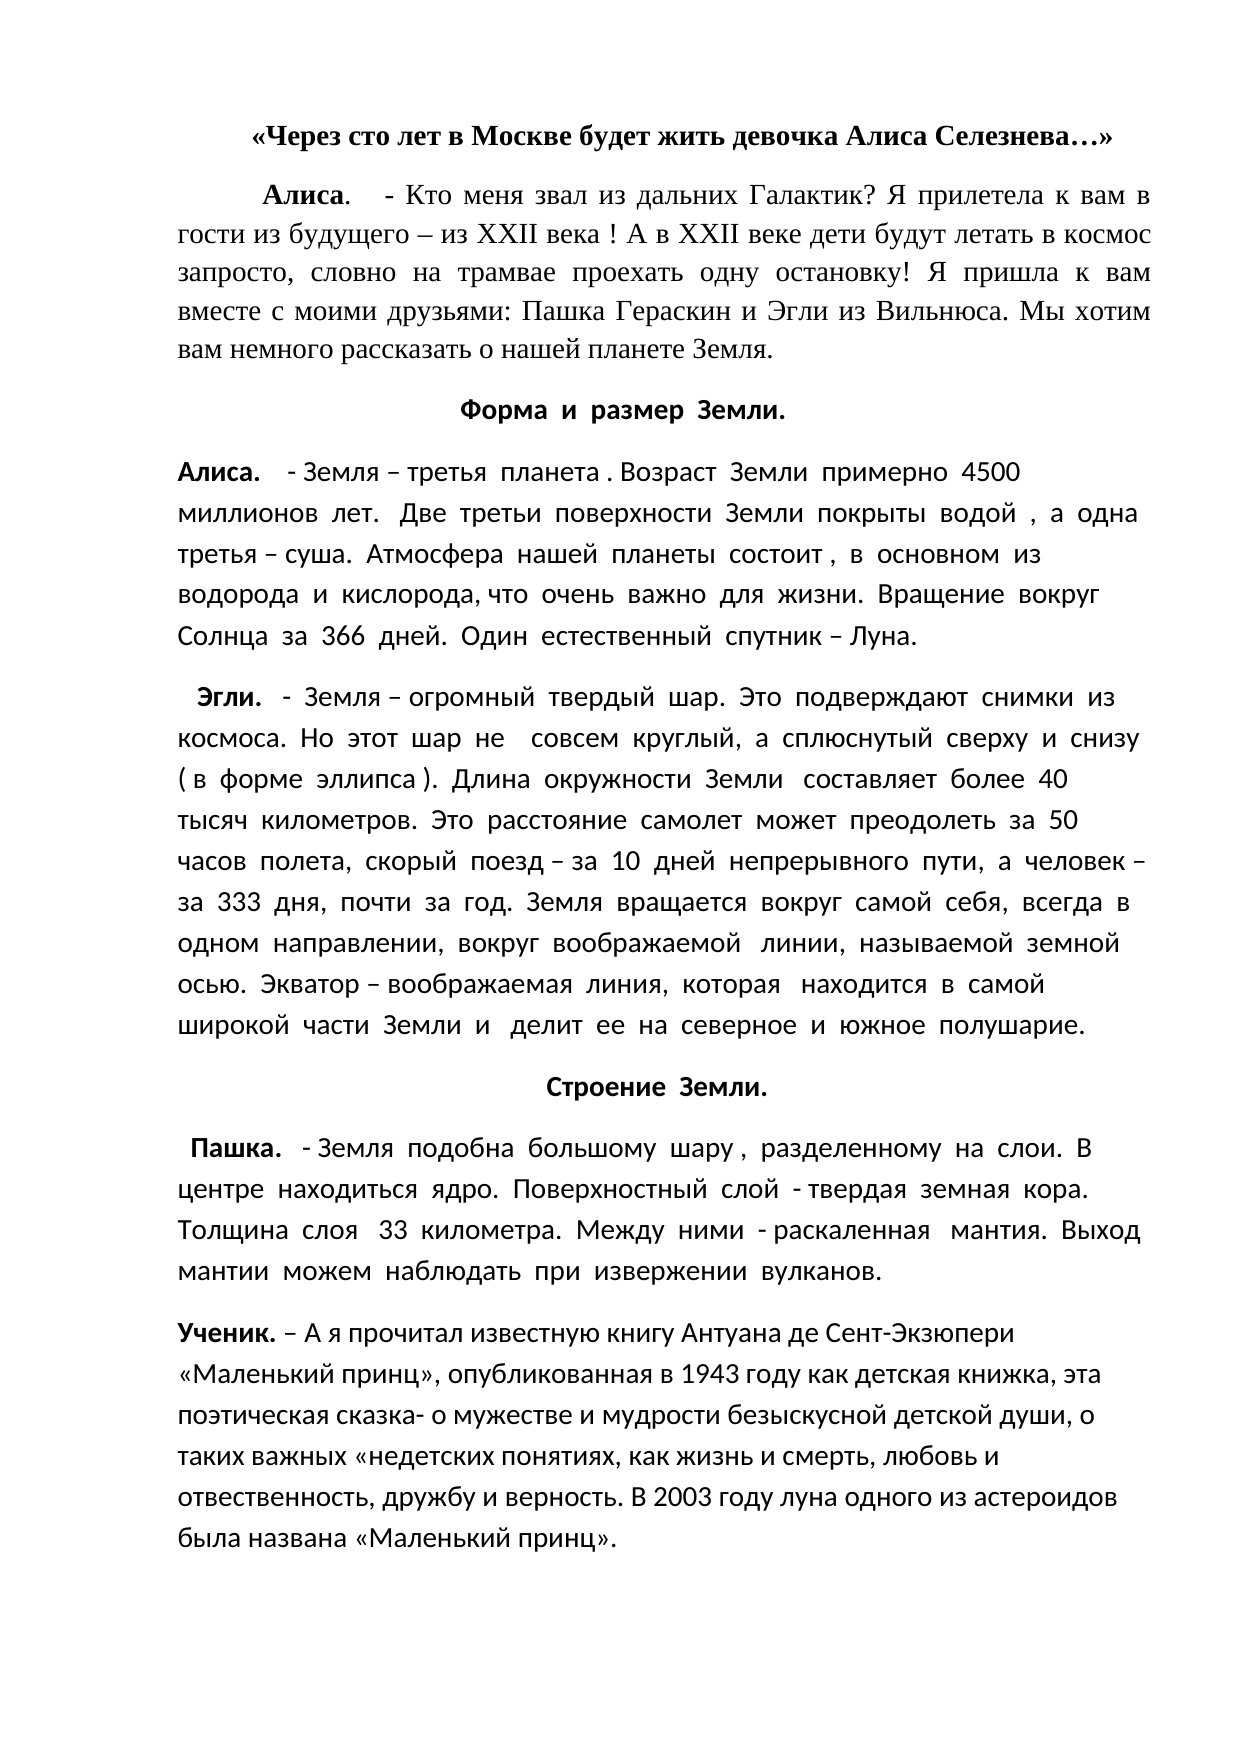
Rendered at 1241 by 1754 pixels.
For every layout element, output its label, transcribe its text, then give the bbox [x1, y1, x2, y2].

text Алиса. - Кто меня звал из дальних Галактик? Я прилетела к вам в гости из будущего – из XXII века ! А в XXII веке дети будут летать в космос запросто, словно на трамвае проехать одну остановку! Я пришла к вам вместе с моими друзьями: Пашка Гераскин и Эгли из Вильнюса. Мы хотим вам немного рассказать о нашей планете Земля. [177, 177, 1152, 365]
text Форма и размер Земли. [177, 391, 1152, 427]
text Пашка. - Земля подобна большому шару , разделенному на слои. В центре находиться ядро. Поверхностный слой - твердая земная кора. Толщина слоя 33 километра. Между ними - раскаленная мантия. Выход мантии можем наблюдать при извержении вулканов. [177, 1129, 1152, 1288]
text Алиса. - Земля – третья планета . Возраст Земли примерно 4500 миллионов лет. Две третьи поверхности Земли покрыты водой , а одна третья – суша. Атмосфера нашей планеты состоит , в основном из водорода и кислорода, что очень важно для жизни. Вращение вокруг Солнца за 366 дней. Один естественный спутник – Луна. [177, 453, 1152, 652]
text Эгли. - Земля – огромный твердый шар. Это подверждают снимки из космоса. Но этот шар не совсем круглый, а сплюснутый сверху и снизу ( в форме эллипса ). Длина окружности Земли составляет более 40 тысяч километров. Это расстояние самолет может преодолеть за 50 часов полета, скорый поезд – за 10 дней непрерывного пути, а человек – за 333 дня, почти за год. Земля вращается вокруг самой себя, всегда в одном направлении, вокруг воображаемой линии, называемой земной осью. Экватор – воображаемая линия, которая находится в самой широкой части Земли и делит ее на северное и южное полушарие. [177, 678, 1152, 1041]
text Ученик. – А я прочитал известную книгу Антуана де Сент-Экзюпери «Маленький принц», опубликованная в 1943 году как детская книжка, эта поэтическая сказка- о мужестве и мудрости безыскусной детской души, о таких важных «недетских понятиях, как жизнь и смерть, любовь и отвественность, дружбу и верность. В 2003 году луна одного из астероидов была названа «Маленький принц». [177, 1314, 1152, 1554]
text Строение Земли. [177, 1068, 1152, 1103]
text «Через сто лет в Москве будет жить девочка Алиса Селезнева…» [177, 118, 1152, 152]
